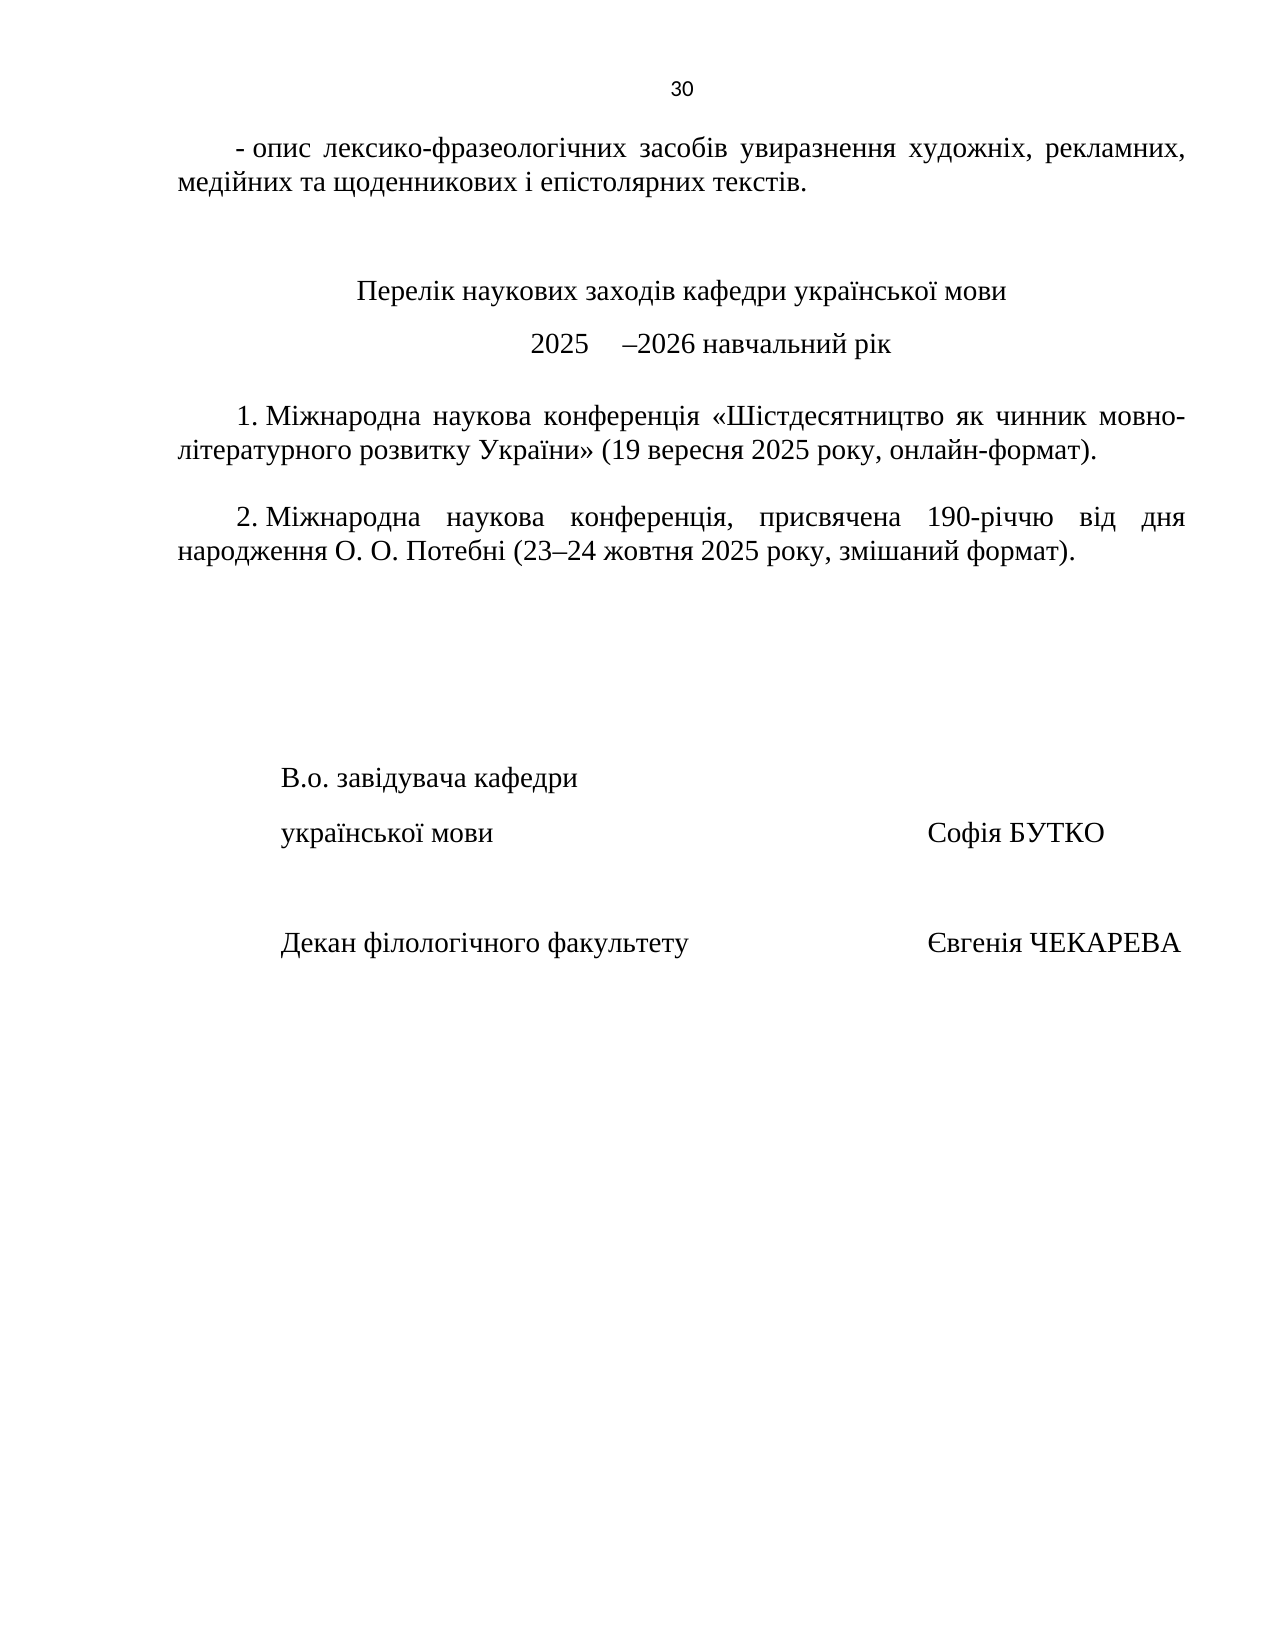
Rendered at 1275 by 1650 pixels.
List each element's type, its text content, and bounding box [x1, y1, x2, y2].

text 2. Міжнародна наукова конференція, присвячена 190-річчю від дня народження О. О. Потебні (23–24 жовтня 2025 року, змішаний формат). [177, 499, 1186, 567]
text української мови Софія БУТКО [177, 815, 1186, 849]
text В.о. завідувача кафедри [177, 761, 1186, 794]
list –2026 навчальний рік [235, 326, 1186, 359]
text Перелік наукових заходів кафедри української мови [177, 273, 1186, 306]
text Декан філологічного факультету Євгенія ЧЕКАРЕВА [177, 925, 1186, 959]
list опис лексико-фразеологічних засобів увиразнення художніх, рекламних, медійних та щоденникових і епістолярних текстів. [177, 130, 1186, 198]
text 1. Міжнародна наукова конференція «Шістдесятництво як чинник мовно-літературного розвитку України» (19 вересня 2025 року, онлайн-формат). [177, 398, 1186, 465]
